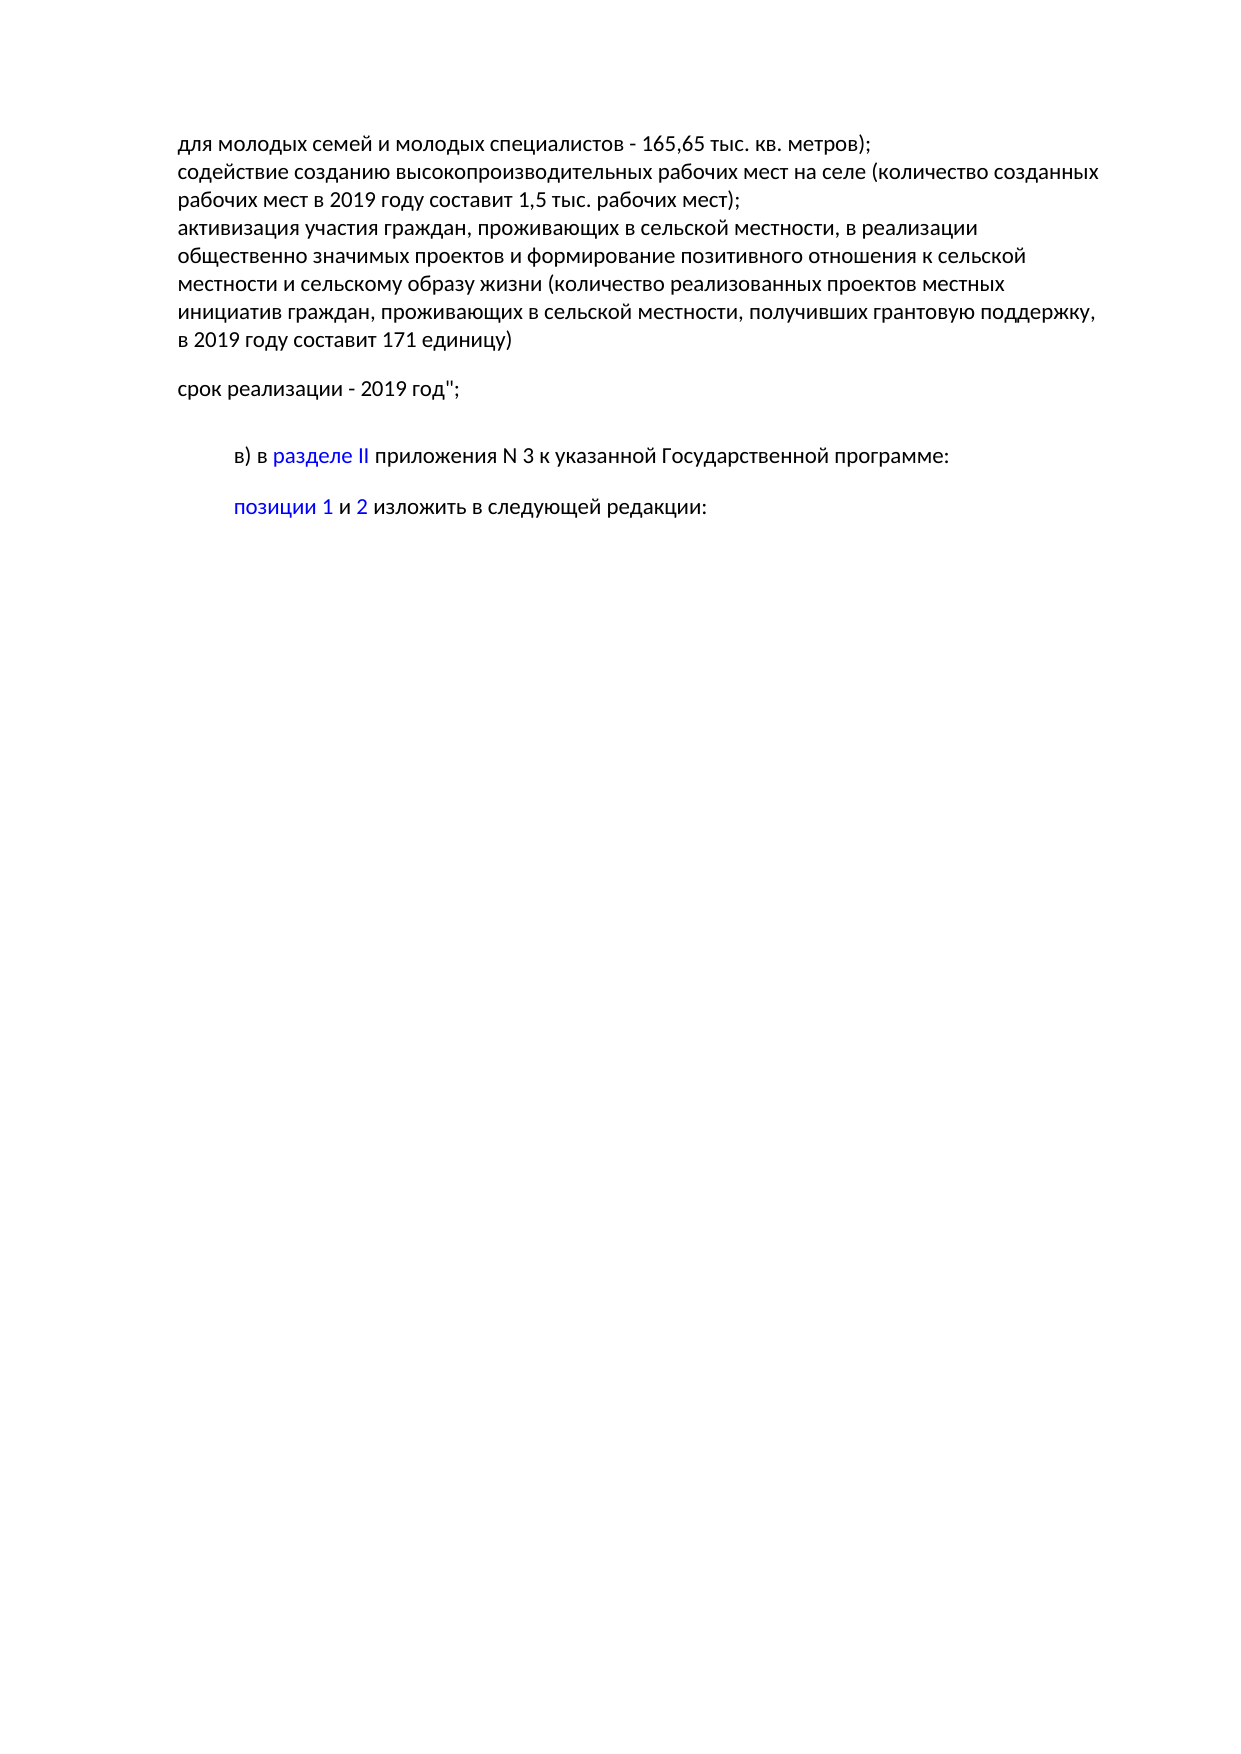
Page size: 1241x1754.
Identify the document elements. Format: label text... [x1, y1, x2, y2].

text позиции 1 и 2 изложить в следующей редакции: [177, 492, 1152, 520]
text в) в разделе II приложения N 3 к указанной Государственной программе: [177, 441, 1152, 469]
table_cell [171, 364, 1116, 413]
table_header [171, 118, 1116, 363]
